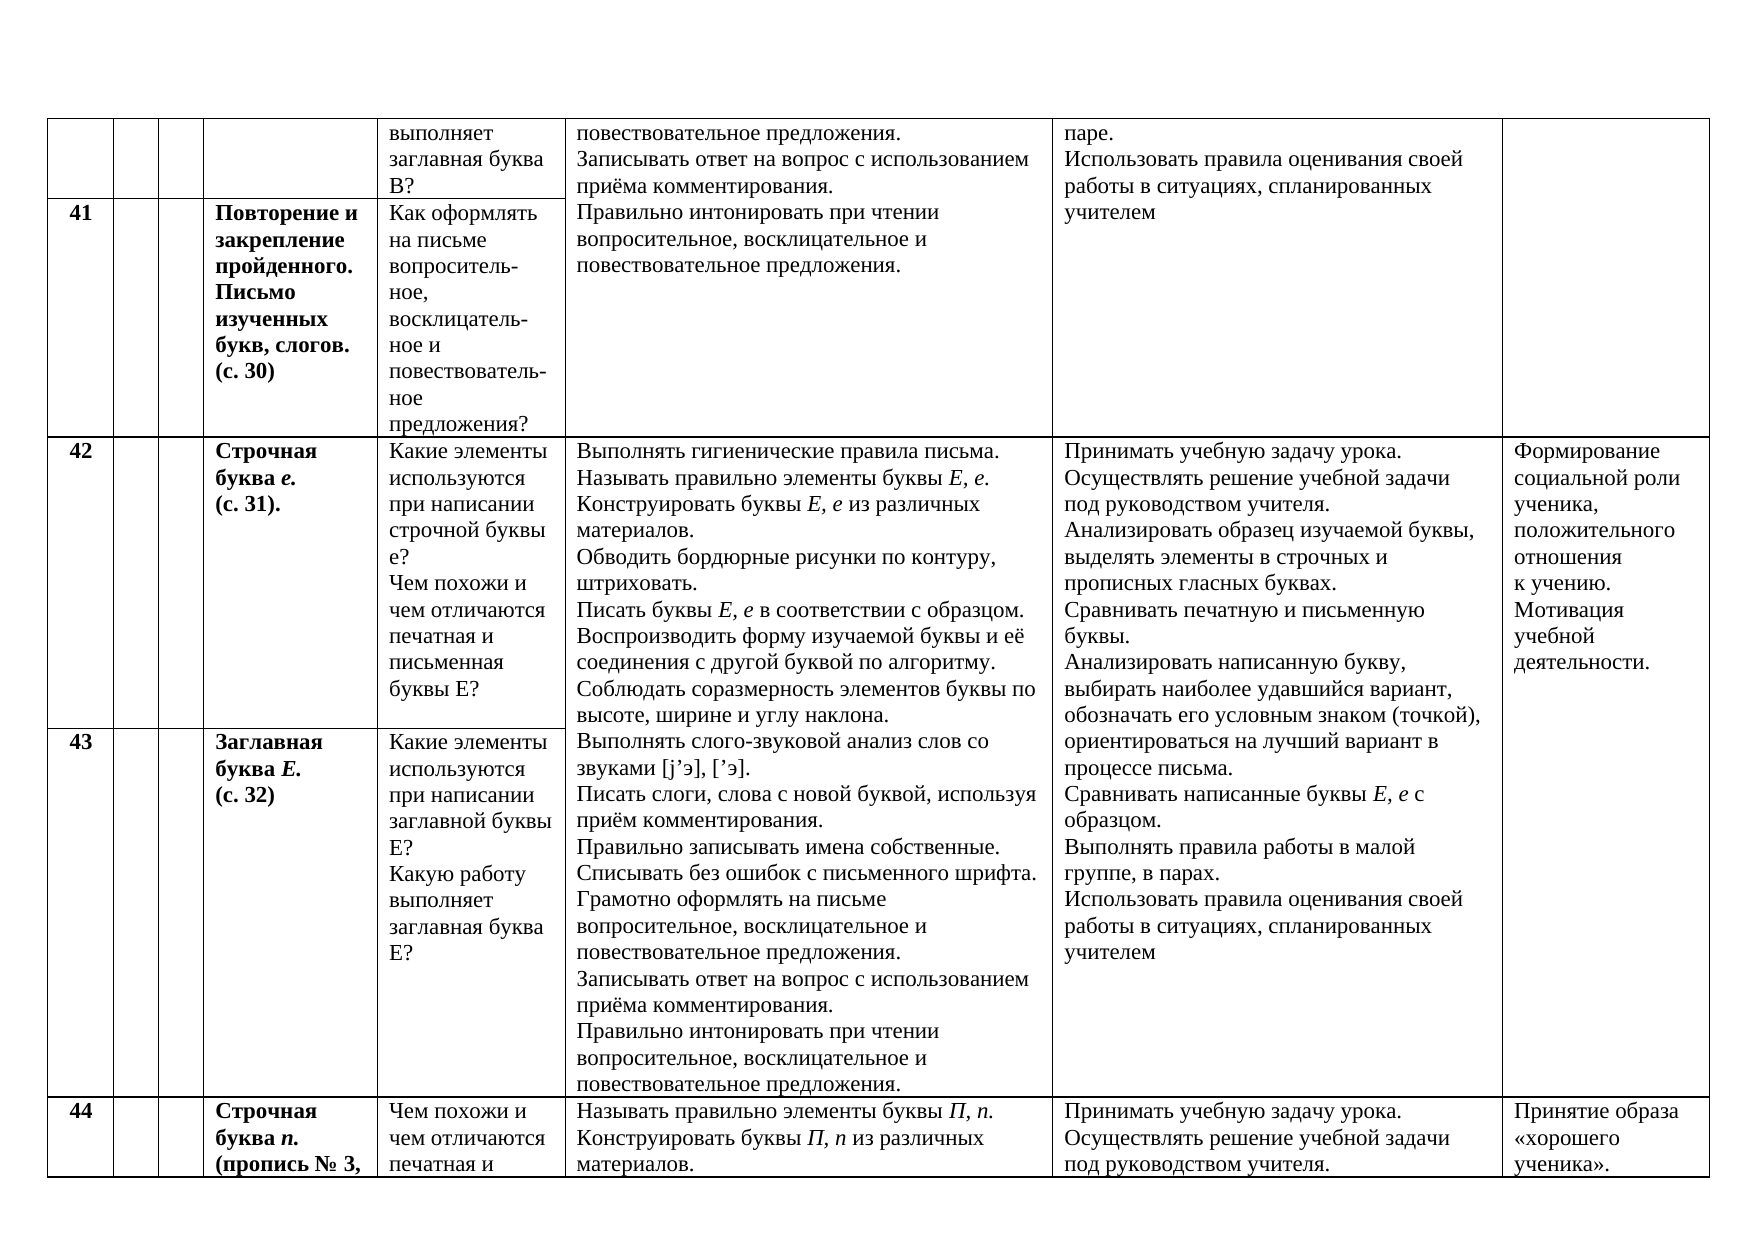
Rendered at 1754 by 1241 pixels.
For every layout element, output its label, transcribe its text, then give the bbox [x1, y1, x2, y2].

table_cell [159, 1098, 203, 1176]
table_cell Строчная буква е. (с. 31). [204, 438, 377, 727]
table_cell Формирование социальной роли ученика, положительного отношения к учению. Мотивация учебной деятельности. [1503, 438, 1709, 1096]
table_cell [159, 119, 203, 198]
table_cell [114, 119, 158, 198]
table_cell 44 [48, 1098, 113, 1176]
table_cell [159, 199, 203, 436]
table_cell 40 [48, 119, 113, 198]
table_cell [114, 1098, 158, 1176]
table_cell 42 [48, 438, 113, 727]
table_cell Какие элементы используются при написании заглавной буквы Е? Какую работу выполняет заглавная буква Е? [378, 729, 565, 1096]
table_cell Выполнять гигиенические правила письма. Называть правильно элементы буквы Е, е. Конструировать буквы Е, е из различных материалов. Обводить бордюрные рисунки по контуру, штриховать. Писать буквы Е, е в соответствии с образцом. Воспроизводить форму изучаемой буквы и её соединения с другой буквой по алгоритму. Соблюдать соразмерность элементов буквы по высоте, ширине и углу наклона. Выполнять слого-звуковой анализ слов со звуками [j’э], [’э]. Писать слоги, слова с новой буквой, используя приём комментирования. Правильно записывать имена собственные. Списывать без ошибок с письменного шрифта. Грамотно оформлять на письме вопросительное, восклицательное и повествовательное предложения. Записывать ответ на вопрос с использованием приёма комментирования. Правильно интонировать при чтении вопросительное, восклицательное и повествовательное предложения. [566, 438, 1052, 1096]
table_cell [566, 1098, 1052, 1176]
table_cell Какие элементы используются при написании строчной буквы е? Чем похожи и чем отличаются печатная и письменная буквы Е? [378, 438, 565, 727]
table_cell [204, 1098, 377, 1176]
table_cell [378, 1098, 565, 1176]
table_cell [159, 438, 203, 727]
table_cell Как оформлять на письме вопроситель-ное, восклицатель-ное и повествователь-ное предложения? [378, 199, 565, 436]
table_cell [1053, 1098, 1502, 1176]
table_cell [114, 729, 158, 1096]
table_cell [114, 199, 158, 436]
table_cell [204, 119, 377, 198]
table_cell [1503, 1098, 1709, 1176]
table_cell Повторение и закрепление пройденного. Письмо изученных букв, слогов. (с. 30) [204, 199, 377, 436]
table_cell [114, 438, 158, 727]
table_cell [159, 729, 203, 1096]
table_cell Заглавная буква Е. (с. 32) [204, 729, 377, 1096]
table_cell Принимать учебную задачу урока. Осуществлять решение учебной задачи под руководством учителя. Анализировать образец изучаемой буквы, выделять элементы в строчных и прописных гласных буквах. Сравнивать печатную и письменную буквы. Анализировать написанную букву, выбирать наиболее удавшийся вариант, обозначать его условным знаком (точкой), ориентироваться на лучший вариант в процессе письма. Сравнивать написанные буквы Е, е с образцом. Выполнять правила работы в малой группе, в парах. Использовать правила оценивания своей работы в ситуациях, спланированных учителем [1053, 438, 1502, 1096]
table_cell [378, 119, 565, 198]
table_cell 43 [48, 729, 113, 1096]
table_cell 41 [48, 199, 113, 436]
